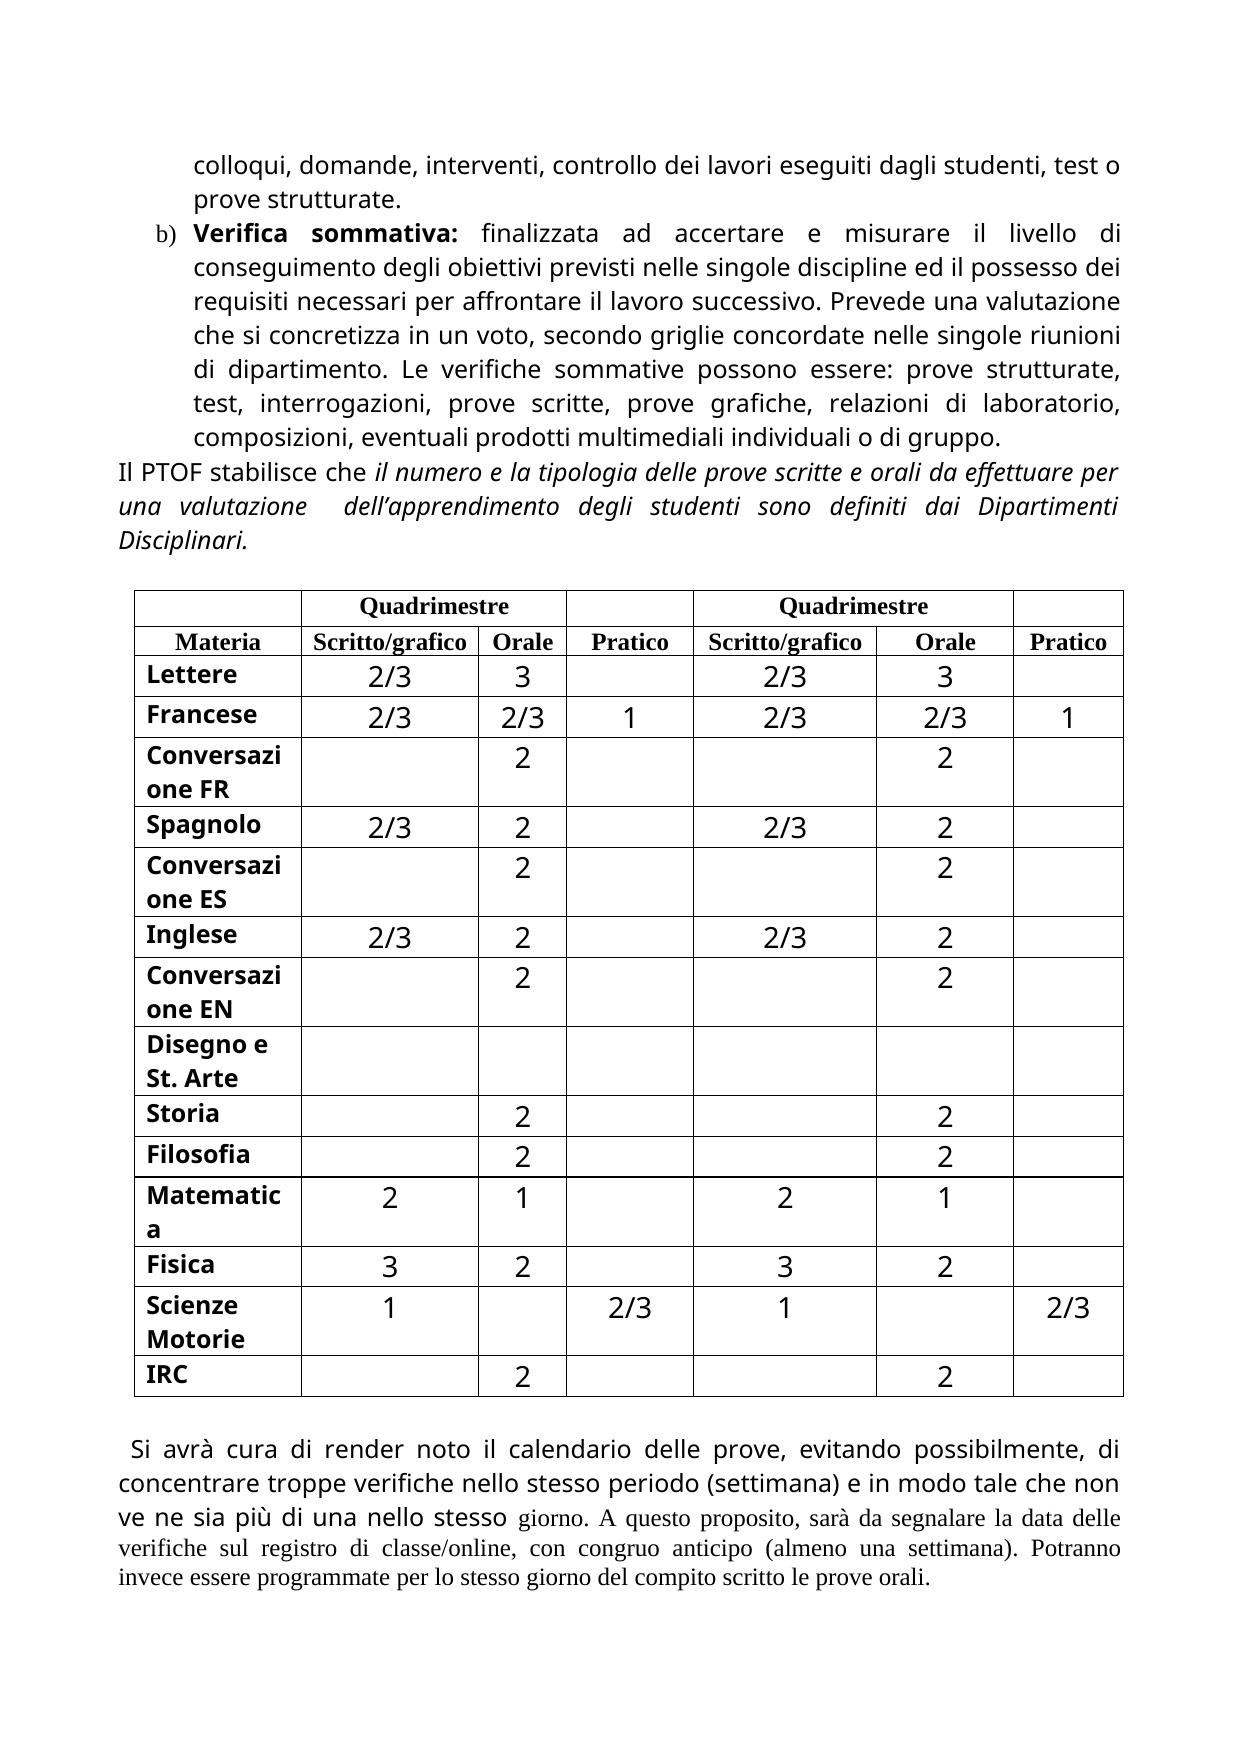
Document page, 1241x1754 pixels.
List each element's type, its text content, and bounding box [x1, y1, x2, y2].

table_cell 2 [479, 738, 566, 806]
table_cell 2 [877, 848, 1013, 916]
table_cell IRC [135, 1356, 301, 1396]
table_cell Spagnolo [135, 807, 301, 847]
table_cell [567, 656, 693, 696]
table_cell [302, 1356, 478, 1396]
table_cell Inglese [135, 917, 301, 957]
table_cell [1014, 1096, 1123, 1136]
table_cell [567, 738, 693, 806]
table_cell 2 [877, 807, 1013, 847]
table_cell [1014, 848, 1123, 916]
table_cell [1014, 1137, 1123, 1176]
table_cell Lettere [135, 656, 301, 696]
table_cell [1014, 917, 1123, 957]
table_cell [567, 1178, 693, 1246]
table_cell [567, 1137, 693, 1176]
table_cell [694, 1096, 876, 1136]
table_cell Matematica [135, 1178, 301, 1246]
table_cell 1 [479, 1178, 566, 1246]
table_cell 1 [877, 1178, 1013, 1246]
table_cell Materia [135, 627, 301, 655]
table_cell [479, 1287, 566, 1355]
table_cell 2 [694, 1178, 876, 1246]
table_cell [877, 1027, 1013, 1095]
table_cell 3 [877, 656, 1013, 696]
table_cell [1014, 958, 1123, 1026]
table_cell Conversazione ES [135, 848, 301, 916]
table_cell [694, 1137, 876, 1176]
table_cell 2 [877, 738, 1013, 806]
table_cell 2 [479, 1096, 566, 1136]
table_cell Orale [877, 627, 1013, 655]
table_cell [302, 848, 478, 916]
table_cell 3 [302, 1247, 478, 1286]
table_cell 2 [479, 848, 566, 916]
table_cell 2 [479, 807, 566, 847]
table_header Quadrimestre [694, 591, 1013, 626]
text Il PTOF stabilisce che il numero e la tipologia delle prove scritte e orali da effettuare per una valutazione dell’apprendimento degli studenti sono definiti dai Dipartimenti Disciplinari. [118, 454, 1122, 556]
table_cell Conversazione EN [135, 958, 301, 1026]
table_cell [1014, 1027, 1123, 1095]
table_cell [567, 958, 693, 1026]
table_cell [567, 1356, 693, 1396]
table_cell Francese [135, 697, 301, 737]
table_header [1014, 591, 1123, 626]
list Verifica sommativa: finalizzata ad accertare e misurare il livello di conseguimento degli obiettivi previsti nelle singole discipline ed il possesso dei requisiti necessari per affrontare il lavoro successivo. Prevede una valutazione che si concretizza in un voto, secondo griglie concordate nelle singole riunioni di dipartimento. Le verifiche sommative possono essere: prove strutturate, test, interrogazioni, prove scritte, prove grafiche, relazioni di laboratorio, composizioni, eventuali prodotti multimediali individuali o di gruppo. [156, 216, 1122, 454]
table_cell [694, 1356, 876, 1396]
table_cell 2 [302, 1178, 478, 1246]
table_cell [302, 958, 478, 1026]
table_cell [302, 1137, 478, 1176]
table_cell [302, 738, 478, 806]
table_cell [1014, 656, 1123, 696]
table_cell [694, 738, 876, 806]
table_cell [1014, 1356, 1123, 1396]
table_cell Pratico [1014, 627, 1123, 655]
table_cell 2/3 [302, 656, 478, 696]
table_cell 2 [877, 1247, 1013, 1286]
table_cell 1 [694, 1287, 876, 1355]
table_cell [567, 848, 693, 916]
text Si avrà cura di render noto il calendario delle prove, evitando possibilmente, di concentrare troppe verifiche nello stesso periodo (settimana) e in modo tale che non ve ne sia più di una nello stesso giorno. A questo proposito, sarà da segnalare la data delle verifiche sul registro di classe/online, con congruo anticipo (almeno una settimana). Potranno invece essere programmate per lo stesso giorno del compito scritto le prove orali. [118, 1431, 1122, 1591]
table_cell 2 [877, 958, 1013, 1026]
table_cell Orale [479, 627, 566, 655]
table_cell [302, 1027, 478, 1095]
table_cell 1 [1014, 697, 1123, 737]
table_cell [694, 958, 876, 1026]
table_cell 2/3 [694, 656, 876, 696]
table_cell [567, 1027, 693, 1095]
table_cell 2/3 [1014, 1287, 1123, 1355]
table_cell [1014, 738, 1123, 806]
table_cell 1 [302, 1287, 478, 1355]
table_cell 2 [877, 1096, 1013, 1136]
table_cell [567, 1096, 693, 1136]
table_cell Storia [135, 1096, 301, 1136]
table_cell 2/3 [877, 697, 1013, 737]
table_cell 2 [479, 917, 566, 957]
table_cell Scritto/grafico [694, 627, 876, 655]
table_cell 2 [479, 1247, 566, 1286]
table_cell 2 [479, 1137, 566, 1176]
table_cell [1014, 1178, 1123, 1246]
table_cell [302, 1096, 478, 1136]
table_cell Conversazione FR [135, 738, 301, 806]
table_cell 2/3 [567, 1287, 693, 1355]
table_cell Filosofia [135, 1137, 301, 1176]
table_cell 2/3 [694, 807, 876, 847]
table_header Quadrimestre [302, 591, 566, 626]
table_cell [1014, 807, 1123, 847]
table_cell Pratico [567, 627, 693, 655]
table_cell [1014, 1247, 1123, 1286]
table_header [135, 591, 301, 626]
table_cell 2/3 [302, 807, 478, 847]
table_cell 2/3 [694, 697, 876, 737]
table_cell 2 [479, 1356, 566, 1396]
table_cell Scienze Motorie [135, 1287, 301, 1355]
table_cell [567, 1247, 693, 1286]
table_cell 2/3 [302, 697, 478, 737]
table_cell Fisica [135, 1247, 301, 1286]
table_cell 2 [877, 1137, 1013, 1176]
table_cell [567, 807, 693, 847]
table_cell 2/3 [694, 917, 876, 957]
table_header [567, 591, 693, 626]
table_cell 2/3 [479, 697, 566, 737]
table_cell 2 [877, 917, 1013, 957]
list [156, 148, 1122, 216]
table_cell [694, 848, 876, 916]
table_cell 3 [479, 656, 566, 696]
table_cell [567, 917, 693, 957]
table_cell [877, 1287, 1013, 1355]
table_cell [479, 1027, 566, 1095]
table_cell Disegno e St. Arte [135, 1027, 301, 1095]
table_cell 2/3 [302, 917, 478, 957]
table_cell Scritto/grafico [302, 627, 478, 655]
table_cell 2 [479, 958, 566, 1026]
table_cell 1 [567, 697, 693, 737]
table_cell [694, 1027, 876, 1095]
table_cell 3 [694, 1247, 876, 1286]
table_cell 2 [877, 1356, 1013, 1396]
